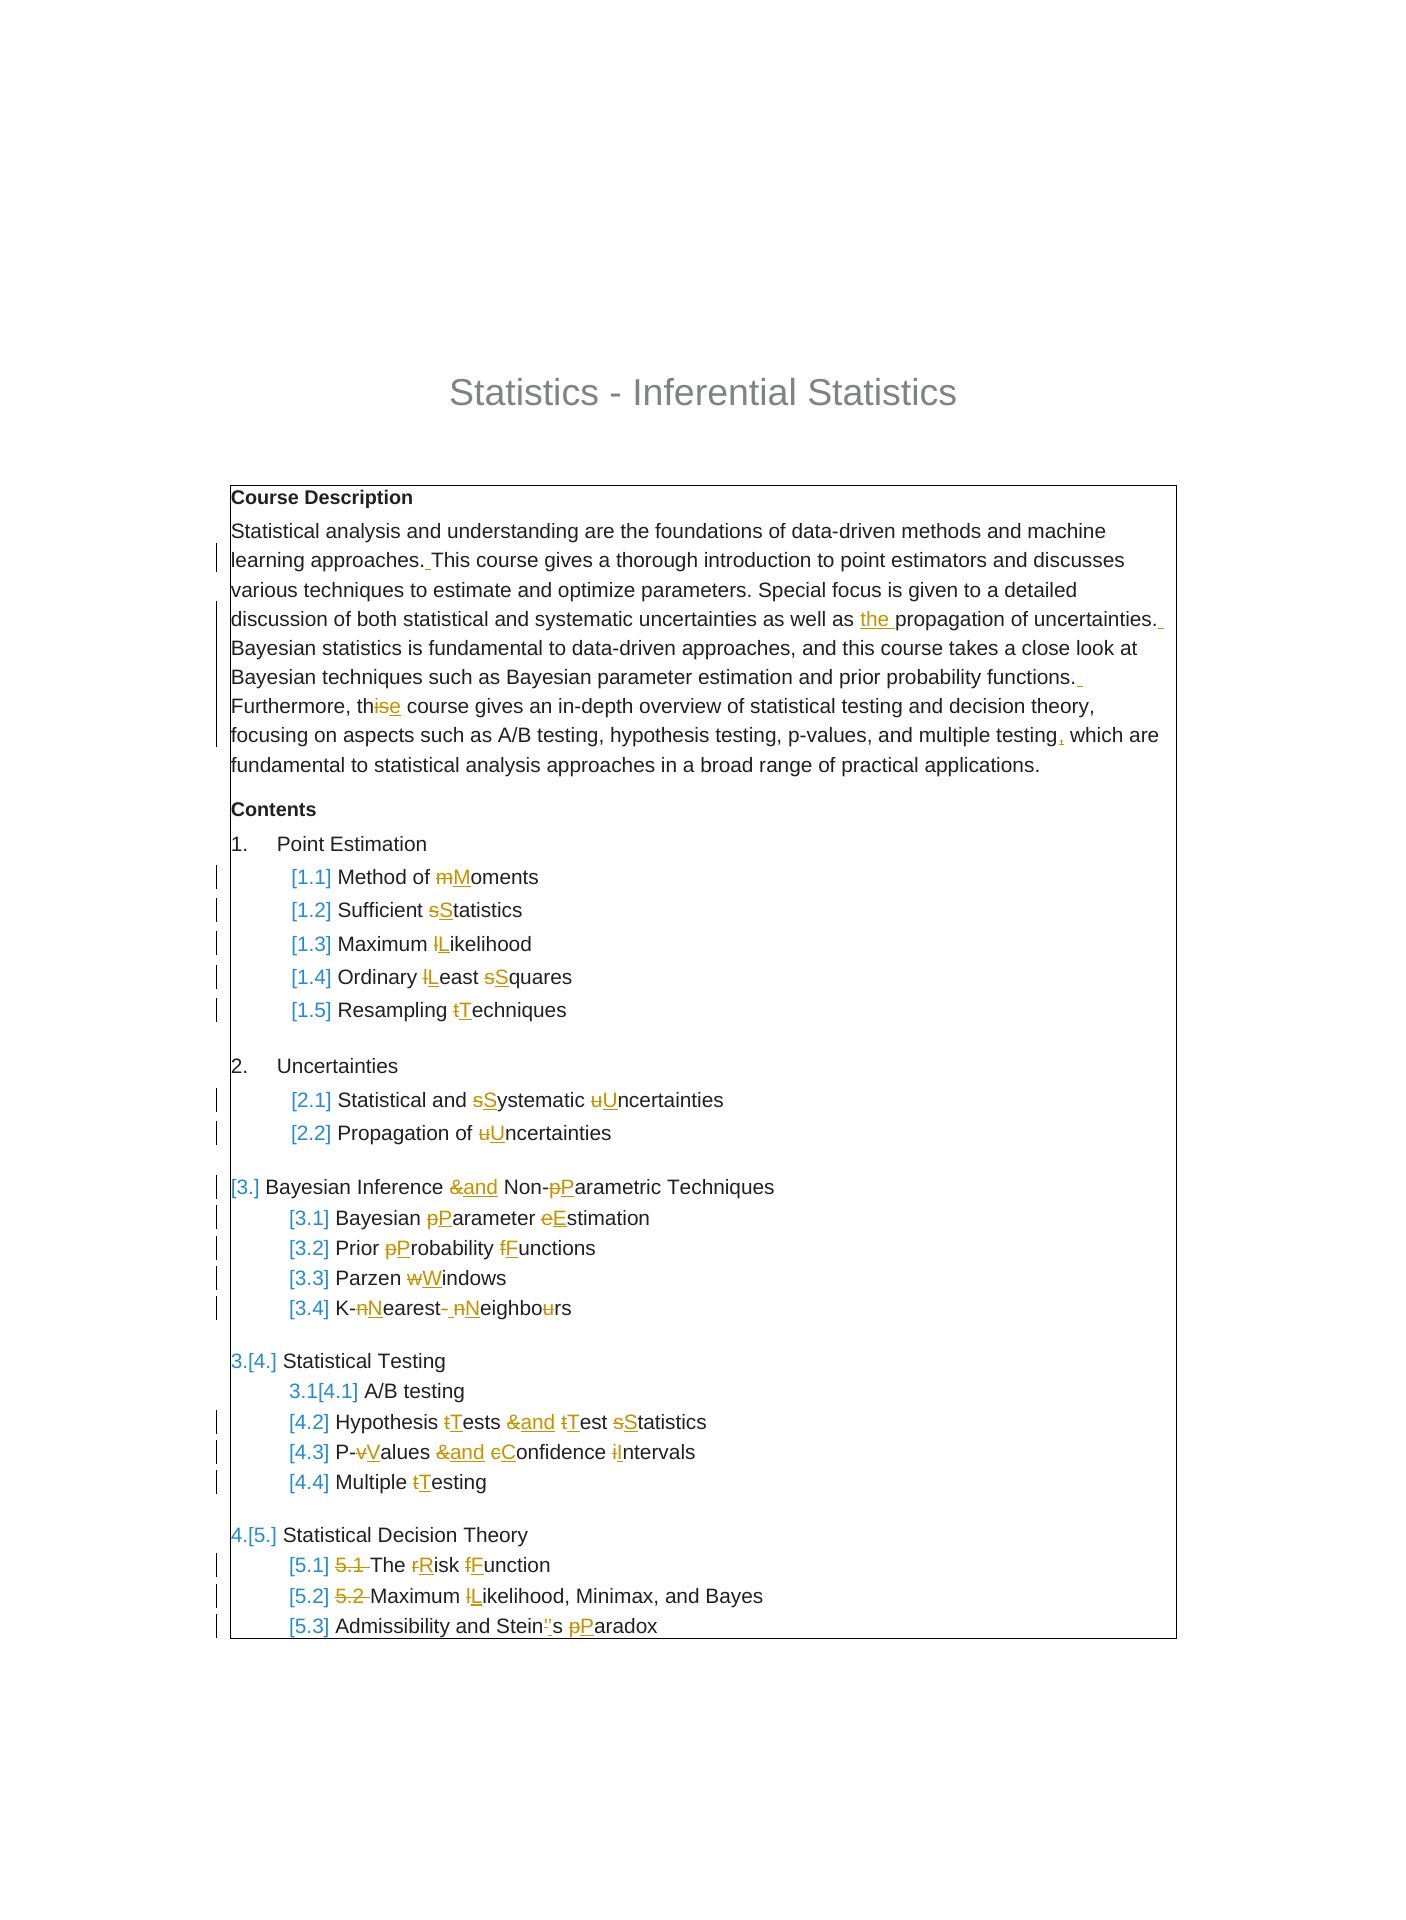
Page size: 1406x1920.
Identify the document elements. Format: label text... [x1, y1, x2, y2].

list Parzen indows [231, 1265, 1176, 1290]
list The isk unction [231, 1552, 1176, 1577]
list Bayesian arameter stimation [231, 1204, 1176, 1229]
list Statistical Testing [231, 1348, 1176, 1373]
list Resampling echniques [231, 997, 1176, 1022]
text Statistical analysis and understanding are the foundations of data-driven methods and machine learning approaches.This course gives a thorough introduction to point estimators and discusses various techniques to estimate and optimize parameters. Special focus is given to a detailed discussion of both statistical and systematic uncertainties as well as propagation of uncertainties.Bayesian statistics is fundamental to data-driven approaches, and this course takes a close look at Bayesian techniques such as Bayesian parameter estimation and prior probability functions.Furthermore, th course gives an in-depth overview of statistical testing and decision theory, focusing on aspects such as A/B testing, hypothesis testing, p-values, and multiple testing which are fundamental to statistical analysis approaches in a broad range of practical applications. [231, 518, 1176, 776]
list P-alues onfidence ntervals [231, 1439, 1176, 1464]
list A/B testing [231, 1378, 1176, 1403]
list Hypothesis ests est tatistics [231, 1408, 1176, 1433]
list Maximum ikelihood [231, 930, 1176, 955]
list K-earesteighbors [231, 1295, 1176, 1320]
list Propagation of ncertainties [231, 1120, 1176, 1145]
list Statistical Decision Theory [231, 1522, 1176, 1547]
list Prior robability unctions [231, 1234, 1176, 1259]
list Bayesian Inference Non-arametric Techniques [231, 1174, 1176, 1199]
list Sufficient tatistics [231, 897, 1176, 922]
subtitle Course Description [231, 486, 1176, 508]
list Ordinary east quares [231, 964, 1176, 989]
subtitle Statistics - Inferential Statistics [231, 371, 1176, 414]
list Uncertainties [231, 1053, 1176, 1078]
list Admissibility and Steins aradox [231, 1613, 1176, 1638]
list Maximum ikelihood, Minimax, and Bayes [231, 1582, 1176, 1607]
list Method of oments [231, 864, 1176, 889]
subtitle Contents [231, 797, 1176, 821]
list Multiple esting [231, 1469, 1176, 1494]
list Point Estimation [231, 830, 1176, 855]
list Statistical and ystematic ncertainties [231, 1087, 1176, 1112]
